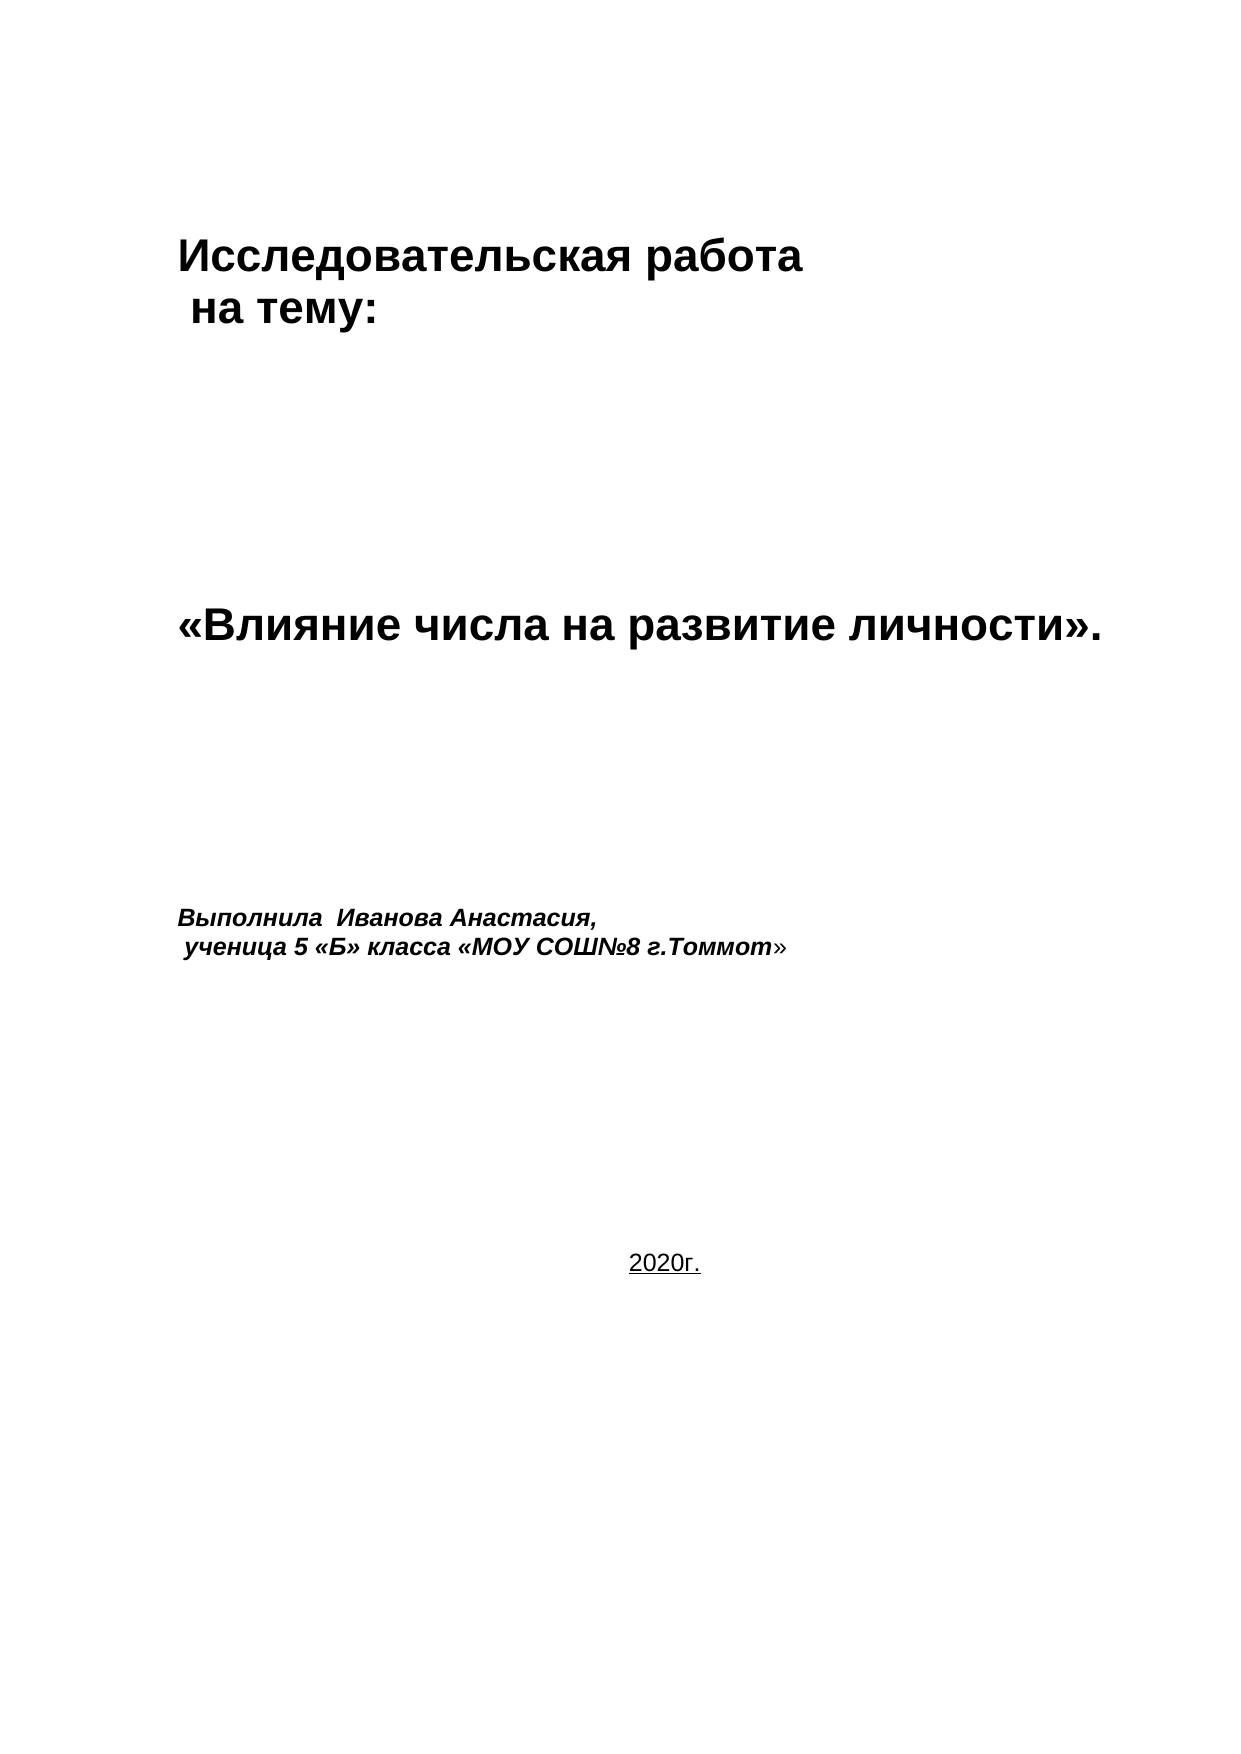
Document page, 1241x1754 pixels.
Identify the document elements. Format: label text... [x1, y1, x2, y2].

text на тему: [177, 281, 1152, 334]
text Выполнила Иванова Анастасия, [177, 903, 1152, 932]
text ученица 5 «Б» класса «МОУ СОШ№8 г.Томмот» [177, 932, 1152, 961]
text 2020г. [177, 1248, 1152, 1277]
text «Влияние числа на развитие личности». [177, 597, 1152, 650]
text Исследовательская работа [177, 228, 1152, 281]
